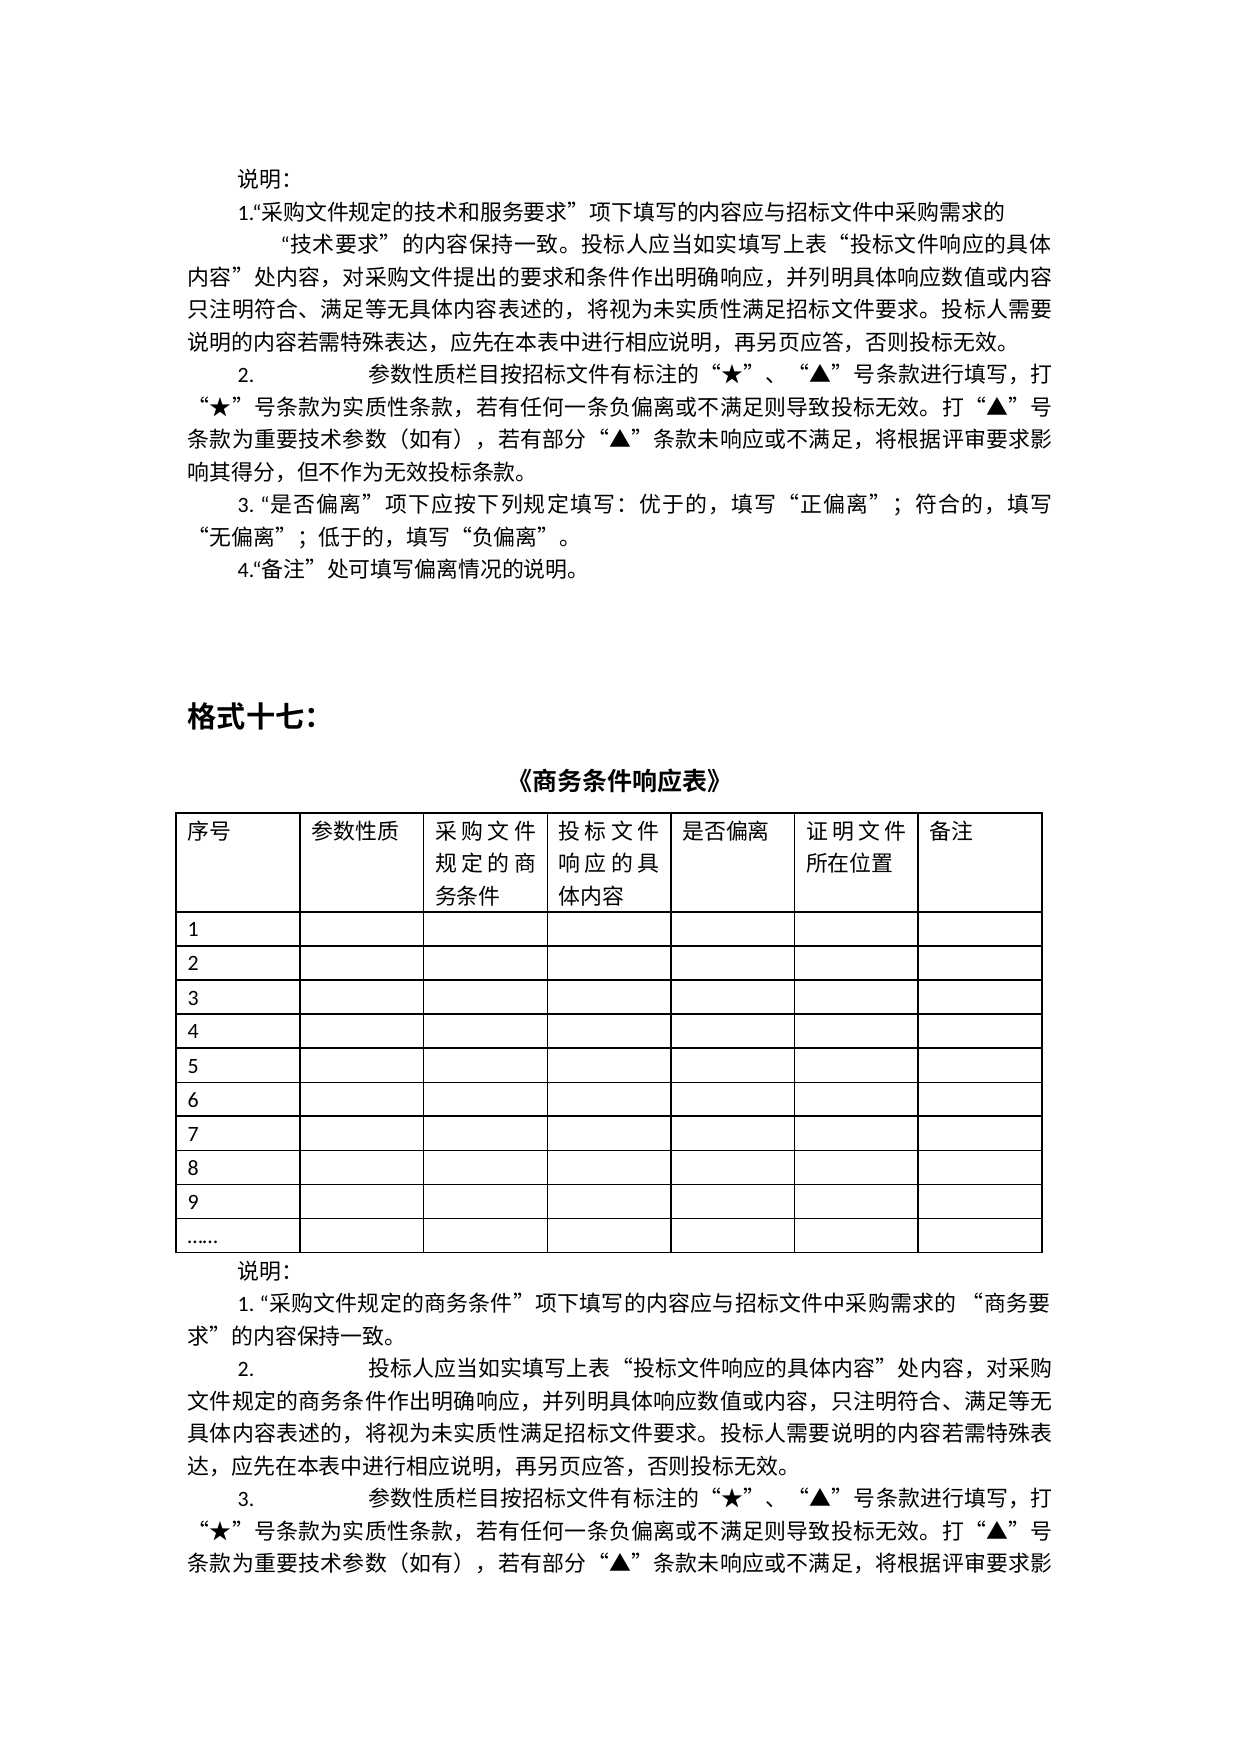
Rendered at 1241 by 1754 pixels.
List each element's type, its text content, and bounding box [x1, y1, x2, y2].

table_cell [548, 1219, 670, 1252]
table_cell [301, 913, 423, 945]
table_cell [795, 1015, 917, 1047]
table_cell [919, 913, 1041, 945]
text 说明： [187, 1253, 1053, 1286]
table_cell [795, 913, 917, 945]
table_cell [795, 1219, 917, 1252]
table_header 备注 [919, 814, 1041, 911]
table_cell [301, 981, 423, 1013]
table_cell …… [177, 1219, 299, 1252]
table_cell [919, 1151, 1041, 1183]
table_cell [919, 1049, 1041, 1081]
table_cell [301, 1015, 423, 1047]
table_cell [548, 947, 670, 979]
table_cell [424, 981, 547, 1013]
table_cell 7 [177, 1117, 299, 1149]
text 格式十七： [187, 682, 1053, 747]
table_cell [548, 1185, 670, 1218]
table_cell 5 [177, 1049, 299, 1081]
table_cell [301, 1049, 423, 1081]
table_cell [424, 1015, 547, 1047]
table_cell [919, 1219, 1041, 1252]
table_cell [424, 1083, 547, 1115]
table_cell [672, 981, 794, 1013]
table_cell [795, 1049, 917, 1081]
table_cell [795, 981, 917, 1013]
table_cell [919, 1015, 1041, 1047]
text 4.“备注”处可填写偏离情况的说明。 [187, 552, 1053, 584]
table_cell 4 [177, 1015, 299, 1047]
table_cell [672, 1219, 794, 1252]
text 3. “是否偏离”项下应按下列规定填写：优于的，填写“正偏离”；符合的，填写“无偏离”；低于的，填写“负偏离”。 [187, 487, 1053, 552]
table_cell [424, 1049, 547, 1081]
table_cell [919, 1083, 1041, 1115]
table_header 证明文件所在位置 [795, 814, 917, 911]
table_cell [672, 1083, 794, 1115]
table_cell 8 [177, 1151, 299, 1183]
table_cell [301, 1185, 423, 1218]
table_cell [795, 1117, 917, 1149]
table_cell [424, 1117, 547, 1149]
table_cell [672, 1049, 794, 1081]
table_header 是否偏离 [672, 814, 794, 911]
text 1. “采购文件规定的商务条件”项下填写的内容应与招标文件中采购需求的 “商务要求”的内容保持一致。 [187, 1286, 1053, 1351]
table_cell [301, 947, 423, 979]
table_cell [548, 1015, 670, 1047]
table_cell [424, 947, 547, 979]
text 1.“采购文件规定的技术和服务要求”项下填写的内容应与招标文件中采购需求的 “技术要求”的内容保持一致。投标人应当如实填写上表“投标文件响应的具体内容”处内容，对采购文件提出的要求和条件作出明确响应，并列明具体响应数值或内容，只注明符合、满足等无具体内容表述的，将视为未实质性满足招标文件要求。投标人需要说明的内容若需特殊表达，应先在本表中进行相应说明，再另页应答，否则投标无效。 [187, 194, 1053, 357]
table_cell [795, 1185, 917, 1218]
table_cell [548, 1049, 670, 1081]
table_header 参数性质 [301, 814, 423, 911]
table_cell [424, 1185, 547, 1218]
table_cell [548, 1083, 670, 1115]
table_cell [919, 981, 1041, 1013]
table_header 序号 [177, 814, 299, 911]
table_cell [672, 947, 794, 979]
table_cell [301, 1219, 423, 1252]
table_cell [548, 1151, 670, 1183]
table_cell [301, 1083, 423, 1115]
text 《商务条件响应表》 [187, 747, 1053, 812]
table_cell 6 [177, 1083, 299, 1115]
table_cell [795, 1083, 917, 1115]
table_cell [919, 1185, 1041, 1218]
table_cell [301, 1151, 423, 1183]
text 2. 投标人应当如实填写上表“投标文件响应的具体内容”处内容，对采购文件规定的商务条件作出明确响应，并列明具体响应数值或内容，只注明符合、满足等无具体内容表述的，将视为未实质性满足招标文件要求。投标人需要说明的内容若需特殊表达，应先在本表中进行相应说明，再另页应答，否则投标无效。 [187, 1351, 1053, 1481]
table_cell [424, 1219, 547, 1252]
table_cell [301, 1117, 423, 1149]
table_cell [672, 1151, 794, 1183]
table_cell [548, 913, 670, 945]
table_cell [672, 1185, 794, 1218]
table_cell [672, 1117, 794, 1149]
table_cell [424, 913, 547, 945]
table_cell [919, 1117, 1041, 1149]
text 2. 参数性质栏目按招标文件有标注的“★”、“▲”号条款进行填写，打“★”号条款为实质性条款，若有任何一条负偏离或不满足则导致投标无效。打“▲”号条款为重要技术参数（如有），若有部分“▲”条款未响应或不满足，将根据评审要求影响其得分，但不作为无效投标条款。 [187, 357, 1053, 487]
table_cell [919, 947, 1041, 979]
table_cell 2 [177, 947, 299, 979]
table_cell 9 [177, 1185, 299, 1218]
table_cell 1 [177, 913, 299, 945]
table_cell [548, 981, 670, 1013]
table_cell [795, 947, 917, 979]
table_cell [795, 1151, 917, 1183]
table_cell [672, 913, 794, 945]
text 说明： [187, 162, 1053, 194]
table_cell [548, 1117, 670, 1149]
table_header 采购文件规定的商务条件 [424, 814, 547, 911]
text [187, 1481, 1053, 1578]
table_cell [424, 1151, 547, 1183]
table_cell 3 [177, 981, 299, 1013]
table_cell [672, 1015, 794, 1047]
table_header 投标文件响应的具体内容 [548, 814, 670, 911]
